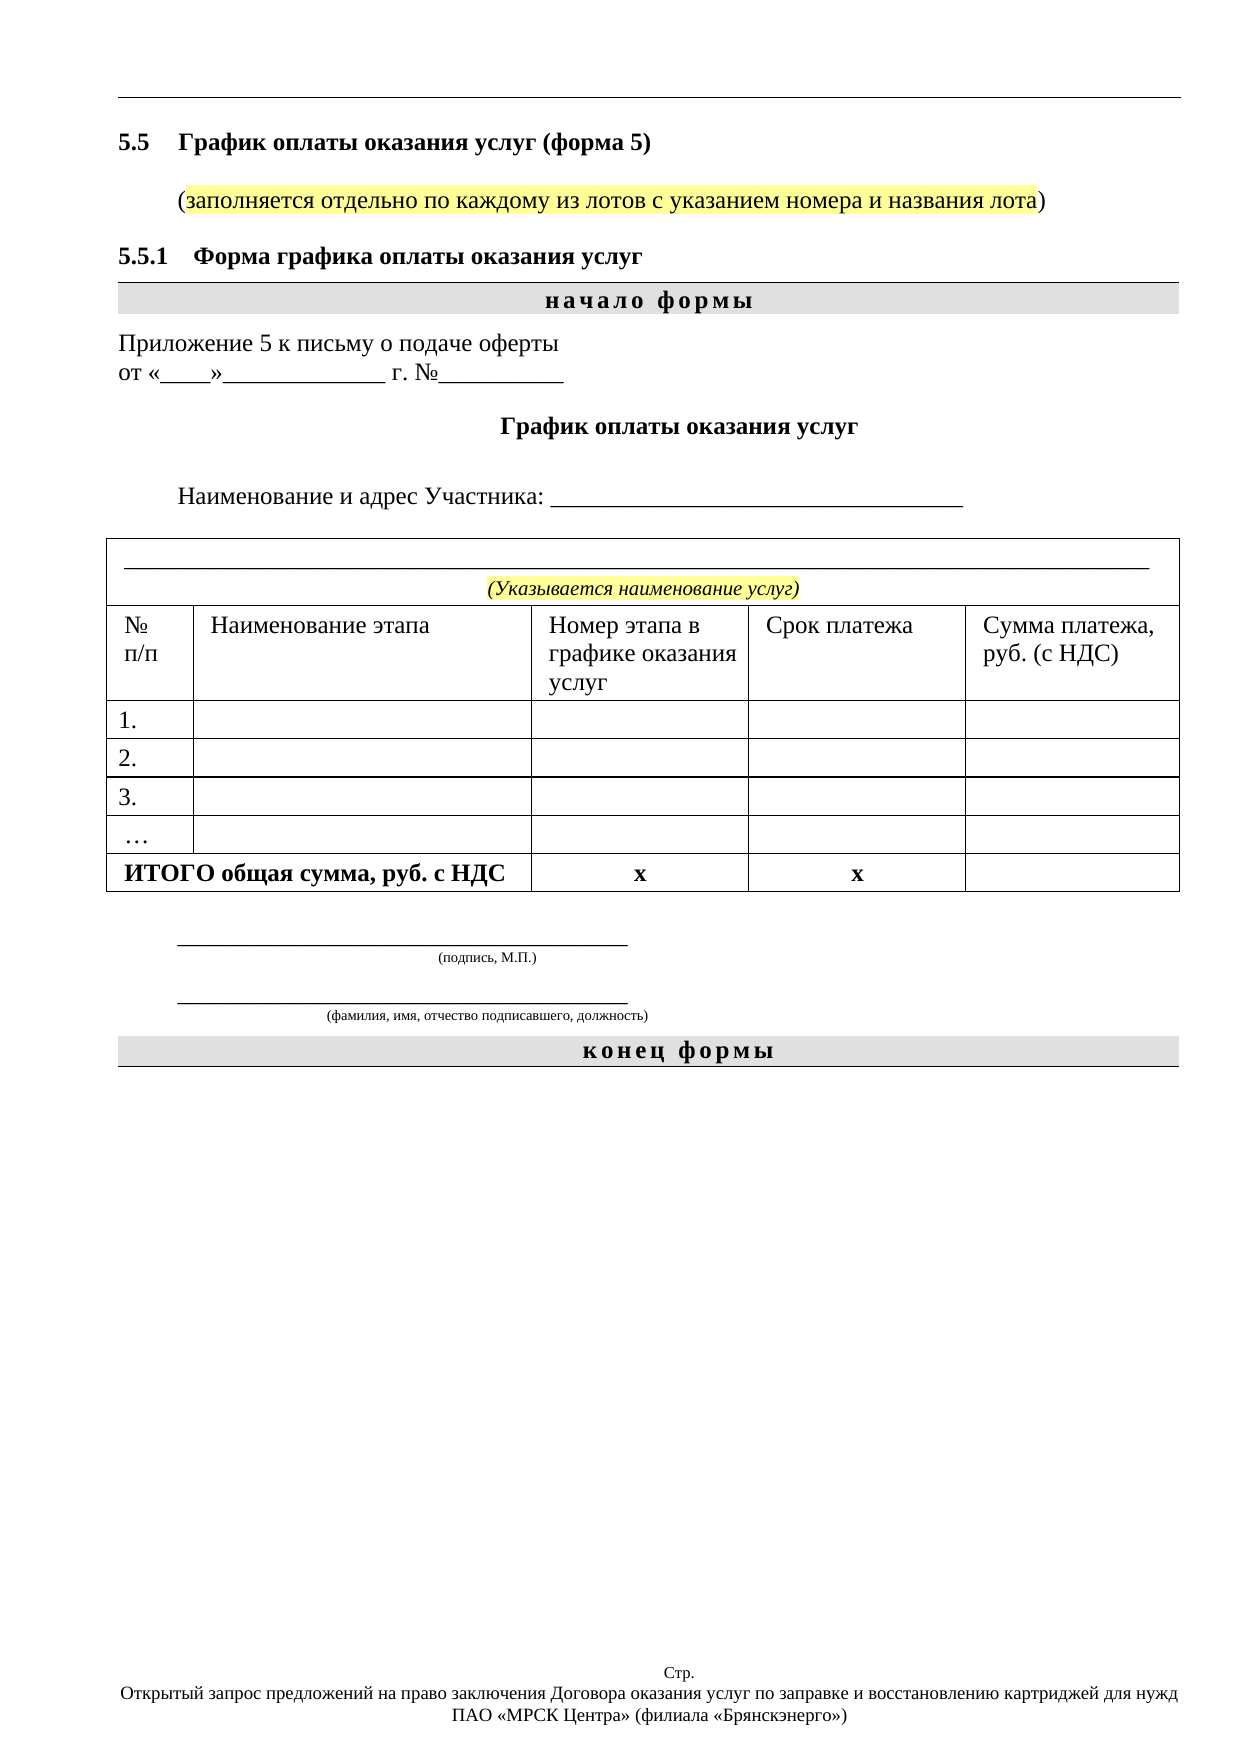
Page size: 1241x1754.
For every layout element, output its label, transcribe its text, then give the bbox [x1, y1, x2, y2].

table_cell ИТОГО общая сумма, руб. с НДС [107, 854, 531, 891]
subtitle Форма графика оплаты оказания услуг [118, 241, 1181, 269]
table_cell [966, 778, 1179, 814]
table_cell [966, 816, 1179, 853]
table_cell [107, 778, 193, 814]
text ____________________________________ [118, 978, 1181, 1007]
table_cell [194, 816, 531, 853]
table_cell [107, 739, 193, 776]
text ____________________________________ [118, 921, 1181, 949]
text Наименование и адрес Участника: _________________________________ [118, 481, 1181, 509]
text конец формы [118, 1036, 1179, 1066]
text начало формы [118, 283, 1179, 314]
table_cell Срок платежа [749, 606, 965, 700]
table_cell [194, 701, 531, 738]
table_cell [107, 701, 193, 738]
table_cell Наименование этапа [194, 606, 531, 700]
table_cell х [532, 854, 748, 891]
text Приложение 5 к письму о подаче оферты от «____»_____________ г. №__________ [118, 328, 1181, 386]
table_cell [532, 778, 748, 814]
subtitle График оплаты оказания услуг (форма 5) [118, 127, 1181, 156]
table_cell № п/п [107, 606, 193, 700]
table_header __________________________________________________________________________________ (Указывается наименование услуг) [107, 539, 1179, 604]
table_cell [749, 778, 965, 814]
text График оплаты оказания услуг [118, 411, 1181, 439]
table_cell [749, 739, 965, 776]
table_cell … [107, 816, 193, 853]
table_cell [532, 701, 748, 738]
text (подпись, М.П.) [118, 949, 797, 978]
table_cell Сумма платежа, руб. (с НДС) [966, 606, 1179, 700]
table_cell [532, 816, 748, 853]
table_cell [194, 739, 531, 776]
table_cell [532, 739, 748, 776]
table_cell [966, 701, 1179, 738]
table_cell [749, 816, 965, 853]
table_cell [966, 739, 1179, 776]
text (фамилия, имя, отчество подписавшего, должность) [118, 1007, 797, 1036]
table_cell [749, 701, 965, 738]
table_cell х [749, 854, 965, 891]
table_cell [966, 854, 1179, 891]
table_cell Номер этапа в графике оказания услуг [532, 606, 748, 700]
table_cell [194, 778, 531, 814]
